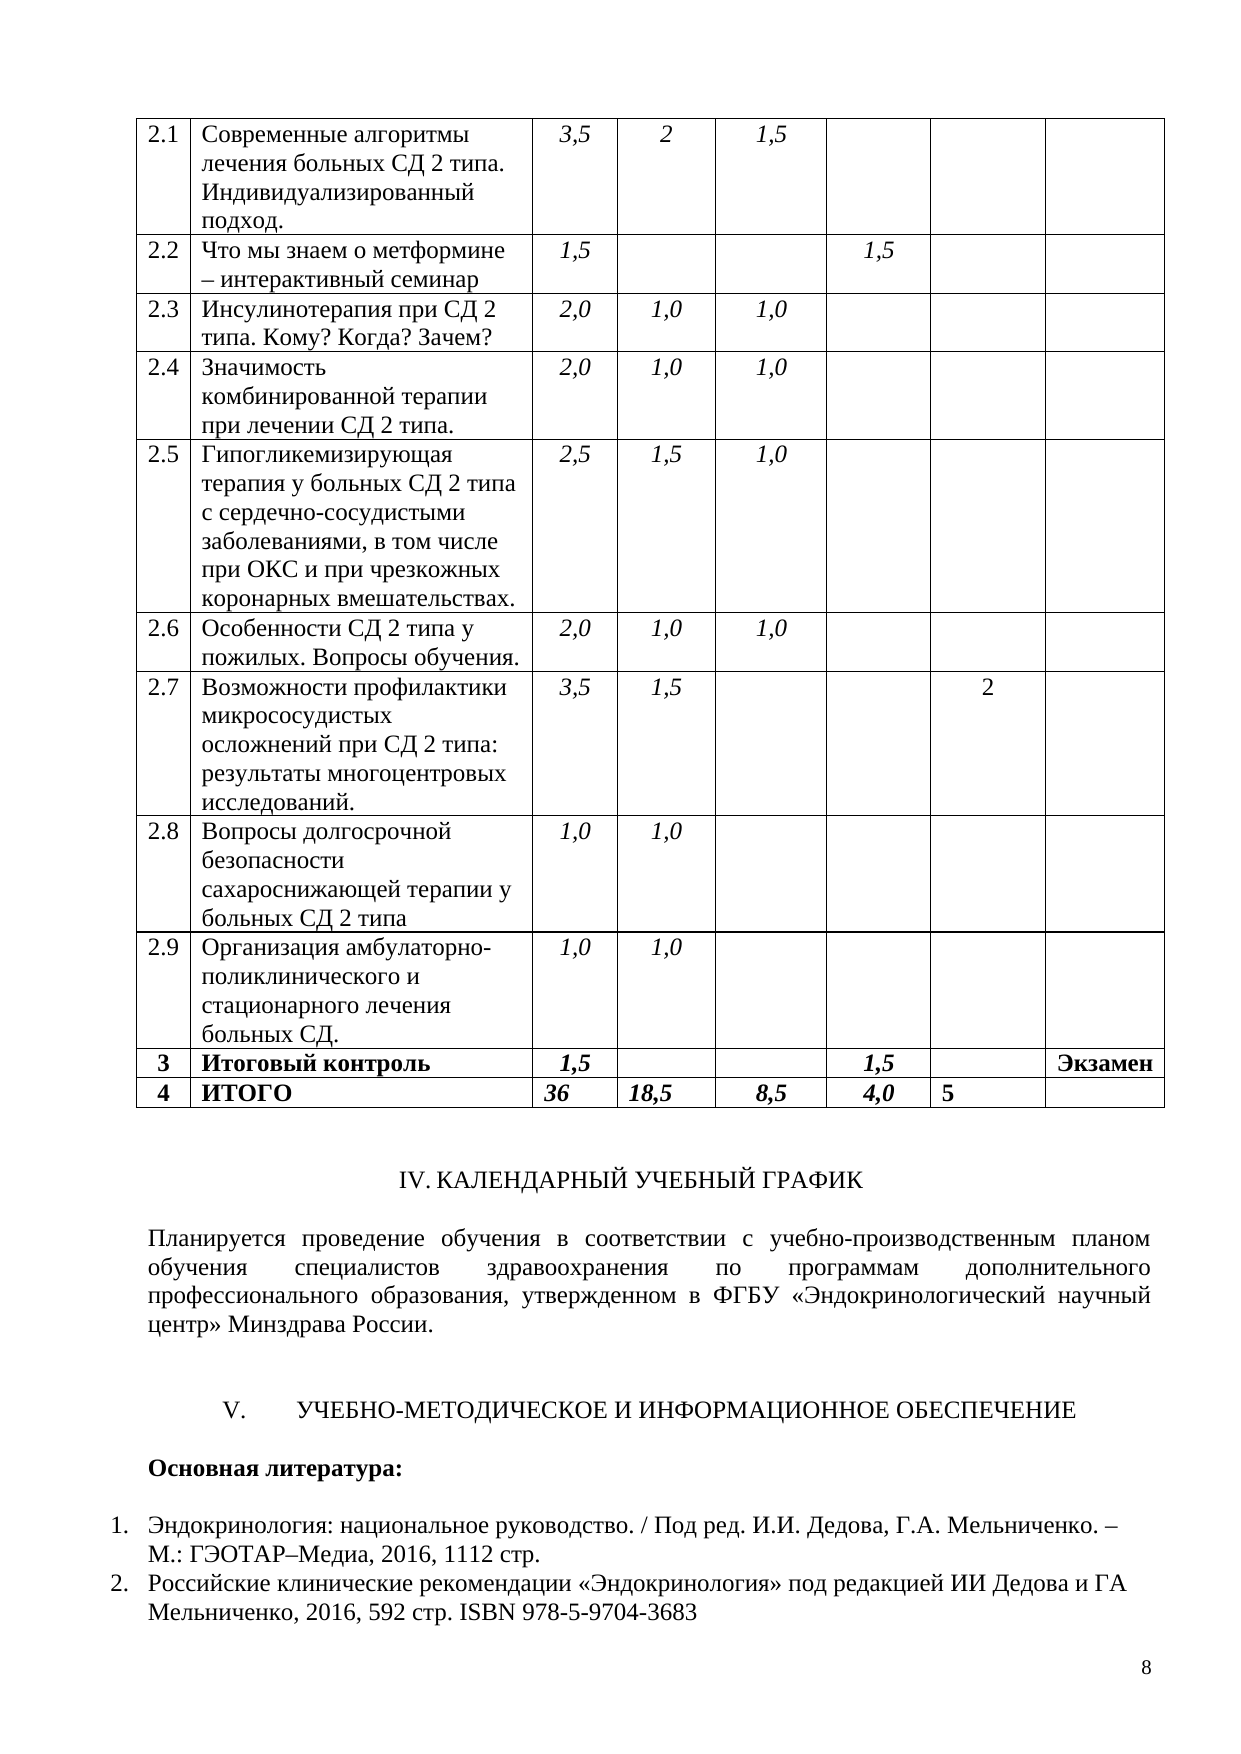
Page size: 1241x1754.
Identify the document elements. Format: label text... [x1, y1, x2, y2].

table_cell [827, 294, 930, 351]
list Российские клинические рекомендации «Эндокринология» под редакцией ИИ Дедова и ГА Мельниченко, 2016, 592 стр. ISBN 978-5-9704-3683 [110, 1568, 1152, 1626]
table_cell [1046, 933, 1164, 1047]
table_cell [1046, 816, 1164, 931]
table_cell 4 [137, 1078, 190, 1107]
table_cell 1,5 [618, 440, 715, 612]
table_cell 1,0 [716, 613, 826, 671]
table_cell 1,0 [618, 816, 715, 931]
table_cell [1046, 672, 1164, 815]
table_cell [1046, 352, 1164, 438]
table_cell [931, 119, 1045, 234]
table_cell 2.8 [137, 816, 190, 931]
table_cell 3 [137, 1049, 190, 1077]
table_cell 1,0 [716, 352, 826, 438]
table_cell 2,0 [533, 613, 617, 671]
table_cell [716, 1049, 826, 1077]
table_cell 1,5 [618, 672, 715, 815]
table_cell 5 [931, 1078, 1045, 1107]
table_cell Инсулинотерапия при СД 2 типа. Кому? Когда? Зачем? [191, 294, 532, 351]
table_cell 18,5 [618, 1078, 715, 1107]
table_cell 2 [931, 672, 1045, 815]
table_cell Гипогликемизирующая терапия у больных СД 2 типа с сердечно-сосудистыми заболеваниями, в том числе при ОКС и при чрезкожных коронарных вмешательствах. [191, 440, 532, 612]
table_cell [1046, 613, 1164, 671]
table_cell [1046, 235, 1164, 293]
table_cell [931, 816, 1045, 931]
table_cell 1,0 [533, 933, 617, 1047]
table_cell 1,0 [618, 933, 715, 1047]
table_cell [931, 440, 1045, 612]
table_cell [716, 816, 826, 931]
table_cell [931, 235, 1045, 293]
table_cell [716, 235, 826, 293]
text Планируется проведение обучения в соответствии с учебно-производственным планом обучения специалистов здравоохранения по программам дополнительного профессионального образования, утвержденном в ФГБУ «Эндокринологический научный центр» Минздрава России. [148, 1223, 1152, 1338]
table_cell [1046, 440, 1164, 612]
table_cell Что мы знаем о метформине – интерактивный семинар [191, 235, 532, 293]
list Эндокринология: национальное руководство. / Под ред. И.И. Дедова, Г.А. Мельниченко. – М.: ГЭОТАР–Медиа, 2016, 1112 стр. [110, 1511, 1152, 1568]
table_cell Современные алгоритмы лечения больных СД 2 типа. Индивидуализированный подход. [191, 119, 532, 234]
table_cell [827, 672, 930, 815]
table_cell 2.2 [137, 235, 190, 293]
table_cell 4,0 [827, 1078, 930, 1107]
table_cell 2.5 [137, 440, 190, 612]
table_cell 1,0 [618, 613, 715, 671]
table_cell [827, 440, 930, 612]
table_cell 36 [533, 1078, 617, 1107]
list КАЛЕНДАРНЫЙ УЧЕБНЫЙ ГРАФИК [110, 1166, 1152, 1194]
table_cell 3,5 [533, 119, 617, 234]
table_cell Экзамен [1046, 1049, 1164, 1077]
table_cell 1,5 [716, 119, 826, 234]
table_cell [716, 933, 826, 1047]
table_cell [931, 352, 1045, 438]
table_cell [827, 816, 930, 931]
table_cell 1,0 [716, 440, 826, 612]
table_cell [618, 235, 715, 293]
table_cell 2.7 [137, 672, 190, 815]
table_cell 1,5 [827, 235, 930, 293]
list УЧЕБНО-МЕТОДИЧЕСКОЕ И ИНФОРМАЦИОННОЕ ОБЕСПЕЧЕНИЕ [148, 1396, 1152, 1424]
table_cell 8,5 [716, 1078, 826, 1107]
table_cell ИТОГО [191, 1078, 532, 1107]
table_cell 1,5 [533, 1049, 617, 1077]
table_cell 2.4 [137, 352, 190, 438]
table_cell 3,5 [533, 672, 617, 815]
table_cell 2,5 [533, 440, 617, 612]
table_cell 2 [618, 119, 715, 234]
table_cell [931, 294, 1045, 351]
table_cell [931, 1049, 1045, 1077]
table_cell [931, 933, 1045, 1047]
table_cell [827, 933, 930, 1047]
table_cell [1046, 294, 1164, 351]
table_cell Значимость комбинированной терапии при лечении СД 2 типа. [191, 352, 532, 438]
table_cell 2.6 [137, 613, 190, 671]
table_cell 2,0 [533, 294, 617, 351]
table_cell Итоговый контроль [191, 1049, 532, 1077]
text Основная литература: [148, 1453, 1152, 1482]
table_cell [716, 672, 826, 815]
table_cell 1,0 [618, 294, 715, 351]
table_cell 1,5 [827, 1049, 930, 1077]
table_cell Организация амбулаторно- поликлинического и стационарного лечения больных СД. [191, 933, 532, 1047]
table_cell 1,0 [618, 352, 715, 438]
table_cell [827, 352, 930, 438]
table_cell [1046, 119, 1164, 234]
table_cell 2.9 [137, 933, 190, 1047]
table_cell [827, 119, 930, 234]
table_cell Особенности СД 2 типа у пожилых. Вопросы обучения. [191, 613, 532, 671]
table_cell [618, 1049, 715, 1077]
table_cell [827, 613, 930, 671]
table_cell Вопросы долгосрочной безопасности сахароснижающей терапии у больных СД 2 типа [191, 816, 532, 931]
table_cell 2,0 [533, 352, 617, 438]
table_cell 2.1 [137, 119, 190, 234]
table_cell [1046, 1078, 1164, 1107]
table_cell [931, 613, 1045, 671]
table_cell 1,0 [716, 294, 826, 351]
table_cell 1,5 [533, 235, 617, 293]
table_cell 2.3 [137, 294, 190, 351]
table_cell Возможности профилактики микрососудистых осложнений при СД 2 типа: результаты многоцентровых исследований. [191, 672, 532, 815]
table_cell 1,0 [533, 816, 617, 931]
